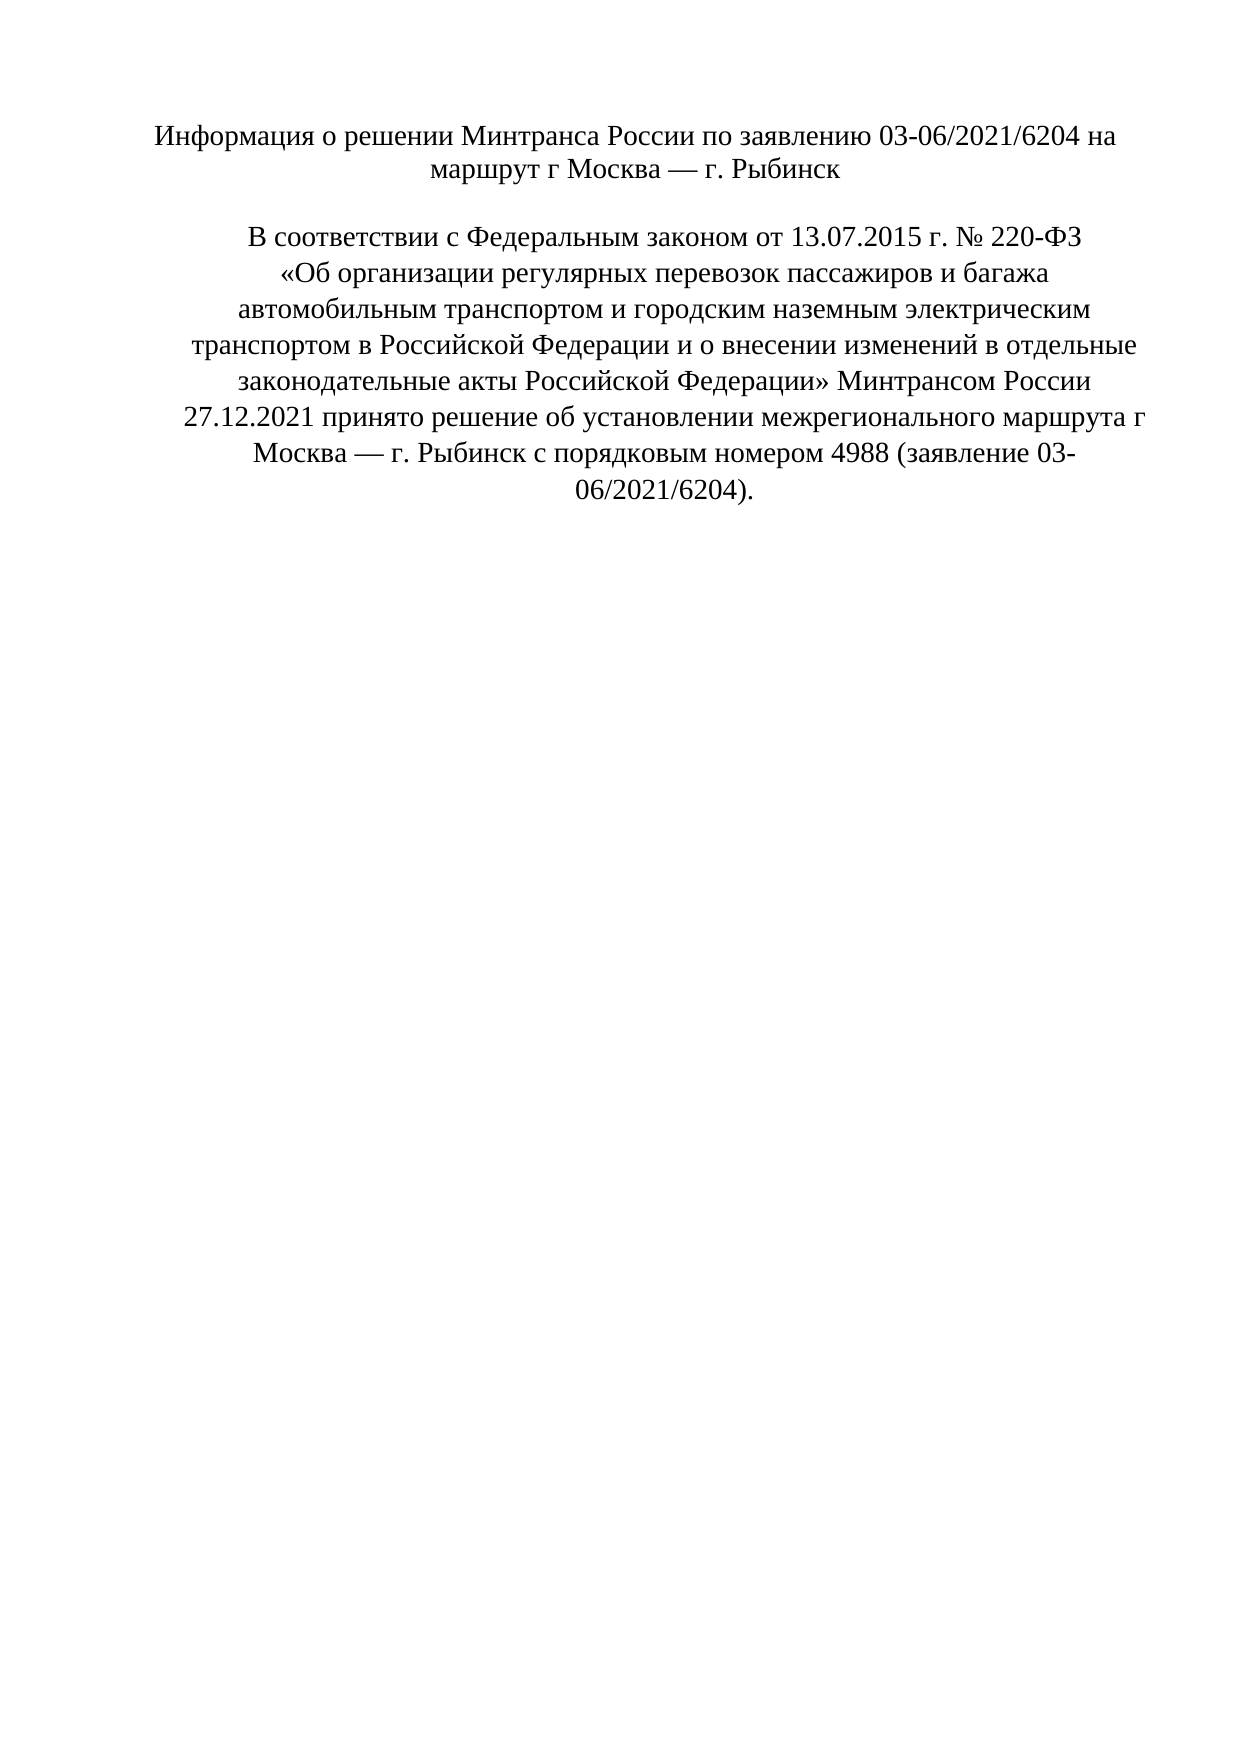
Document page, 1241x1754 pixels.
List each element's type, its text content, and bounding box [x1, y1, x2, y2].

text В соответствии с Федеральным законом от 13.07.2015 г. № 220-ФЗ «Об организации регулярных перевозок пассажиров и багажа автомобильным транспортом и городским наземным электрическим транспортом в Российской Федерации и о внесении изменений в отдельные законодательные акты Российской Федерации» Минтрансом России 27.12.2021 принято решение об установлении межрегионального маршрута г Москва — г. Рыбинск с порядковым номером 4988 (заявление 03-06/2021/6204). [177, 219, 1152, 505]
text Информация о решении Минтранса России по заявлению 03-06/2021/6204 на маршрут г Москва — г. Рыбинск [118, 118, 1152, 185]
